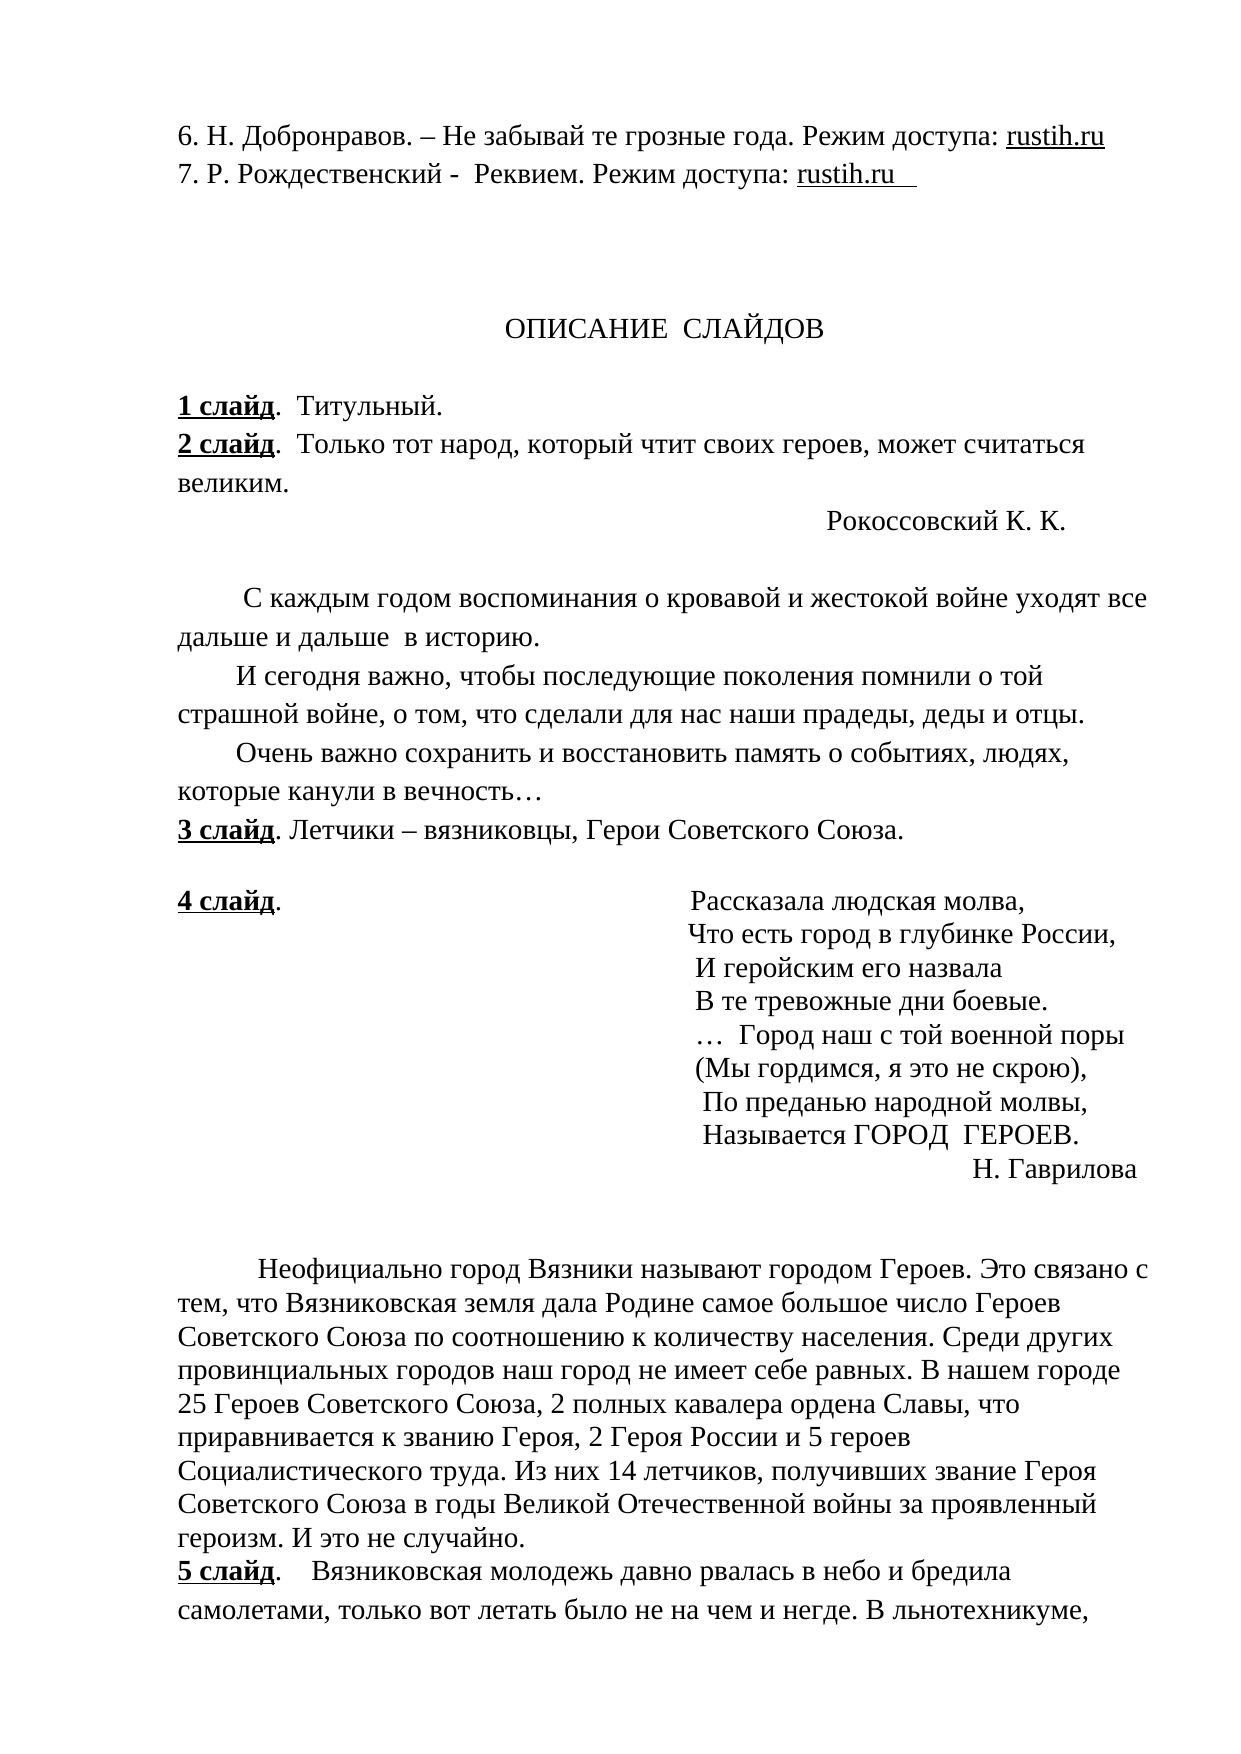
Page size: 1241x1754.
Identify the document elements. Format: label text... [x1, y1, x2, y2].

text Очень важно сохранить и восстановить память о событиях, людях, которые канули в вечность… [177, 735, 1152, 807]
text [177, 118, 1152, 190]
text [177, 1553, 1152, 1626]
text 1 слайд. Титульный. [177, 388, 1152, 421]
text С каждым годом воспоминания о кровавой и жестокой войне уходят все дальше и дальше в историю. [177, 581, 1152, 653]
text ОПИСАНИЕ СЛАЙДОВ [177, 311, 1152, 344]
text И сегодня важно, чтобы последующие поколения помнили о той страшной войне, о том, что сделали для нас наши прадеды, деды и отцы. [177, 658, 1152, 730]
text 4 слайд. Рассказала людская молва, Что есть город в глубинке России, И геройским его назвала В те тревожные дни боевые. … Город наш с той военной поры (Мы гордимся, я это не скрою), По преданью народной молвы, Называется ГОРОД ГЕРОЕВ. [177, 883, 1152, 1151]
text 3 слайд. Летчики – вязниковцы, Герои Советского Союза. [177, 812, 1152, 845]
text Н. Гаврилова [177, 1151, 1152, 1252]
text 2 слайд. Только тот народ, который чтит своих героев, может считаться великим. [177, 426, 1152, 498]
text Неофициально город Вязники называют городом Героев. Это связано с тем, что Вязниковская земля дала Родине самое большое число Героев Советского Союза по соотношению к количеству населения. Среди других провинциальных городов наш город не имеет себе равных. В нашем городе 25 Героев Советского Союза, 2 полных кавалера ордена Славы, что приравнивается к званию Героя, 2 Героя России и 5 героев Социалистического труда. Из них 14 летчиков, получивших звание Героя Советского Союза в годы Великой Отечественной войны за проявленный героизм. И это не случайно. [177, 1252, 1152, 1553]
text Рокоссовский К. К. [177, 503, 1152, 576]
